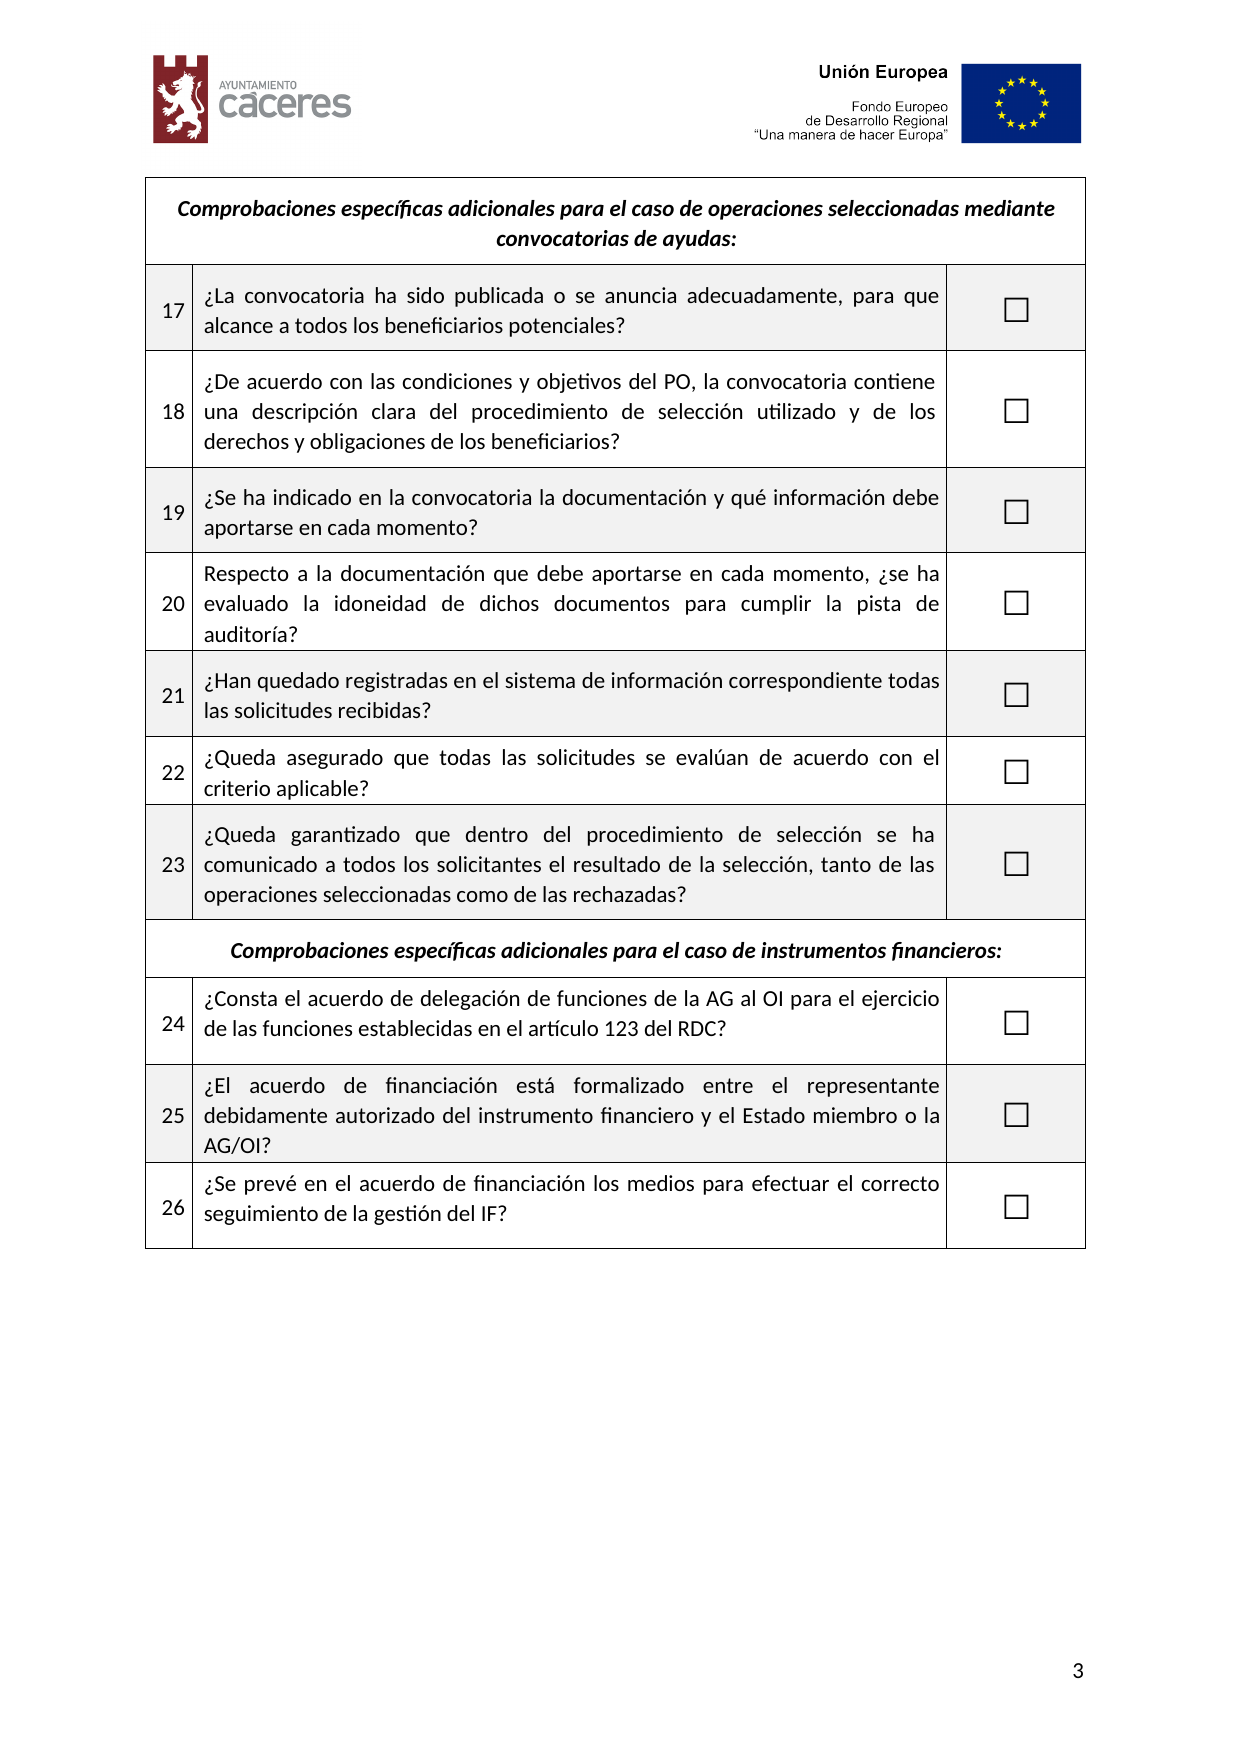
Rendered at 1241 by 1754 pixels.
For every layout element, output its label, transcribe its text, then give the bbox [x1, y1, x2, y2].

table_cell ¿El acuerdo de financiación está formalizado entre el representante debidamente autorizado del instrumento financiero y el Estado miembro o la AG/OI? [193, 1065, 946, 1162]
table_cell ¿Han quedado registradas en el sistema de información correspondiente todas las solicitudes recibidas? [193, 651, 946, 736]
table_cell 20 [146, 553, 192, 650]
table_cell ¿Se ha indicado en la convocatoria la documentación y qué información debe aportarse en cada momento? [193, 468, 946, 552]
table_cell 21 [146, 651, 192, 736]
table_cell 17 [146, 265, 192, 350]
table_cell 19 [146, 468, 192, 552]
table_cell Comprobaciones específicas adicionales para el caso de operaciones seleccionadas mediante convocatorias de ayudas: [146, 178, 1085, 264]
table_cell Respecto a la documentación que debe aportarse en cada momento, ¿se ha evaluado la idoneidad de dichos documentos para cumplir la pista de auditoría? [193, 553, 946, 650]
table_cell ¿Queda asegurado que todas las solicitudes se evalúan de acuerdo con el criterio aplicable? [193, 737, 946, 804]
table_cell 18 [146, 351, 192, 467]
table_cell ¿Queda garantizado que dentro del procedimiento de selección se ha comunicado a todos los solicitantes el resultado de la selección, tanto de las operaciones seleccionadas como de las rechazadas? [193, 805, 946, 919]
picture [746, 46, 1088, 192]
picture [141, 21, 363, 178]
table_cell ¿Se prevé en el acuerdo de financiación los medios para efectuar el correcto seguimiento de la gestión del IF? [193, 1163, 946, 1248]
table_cell 25 [146, 1065, 192, 1162]
table_cell ¿La convocatoria ha sido publicada o se anuncia adecuadamente, para que alcance a todos los beneficiarios potenciales? [193, 265, 946, 350]
table_cell Comprobaciones específicas adicionales para el caso de instrumentos financieros: [146, 920, 1085, 977]
table_cell 26 [146, 1163, 192, 1248]
table_cell 23 [146, 805, 192, 919]
table_cell 24 [146, 978, 192, 1064]
table_cell 22 [146, 737, 192, 804]
table_cell ¿De acuerdo con las condiciones y objetivos del PO, la convocatoria contiene una descripción clara del procedimiento de selección utilizado y de los derechos y obligaciones de los beneficiarios? [193, 351, 946, 467]
table_cell ¿Consta el acuerdo de delegación de funciones de la AG al OI para el ejercicio de las funciones establecidas en el artículo 123 del RDC? [193, 978, 946, 1064]
